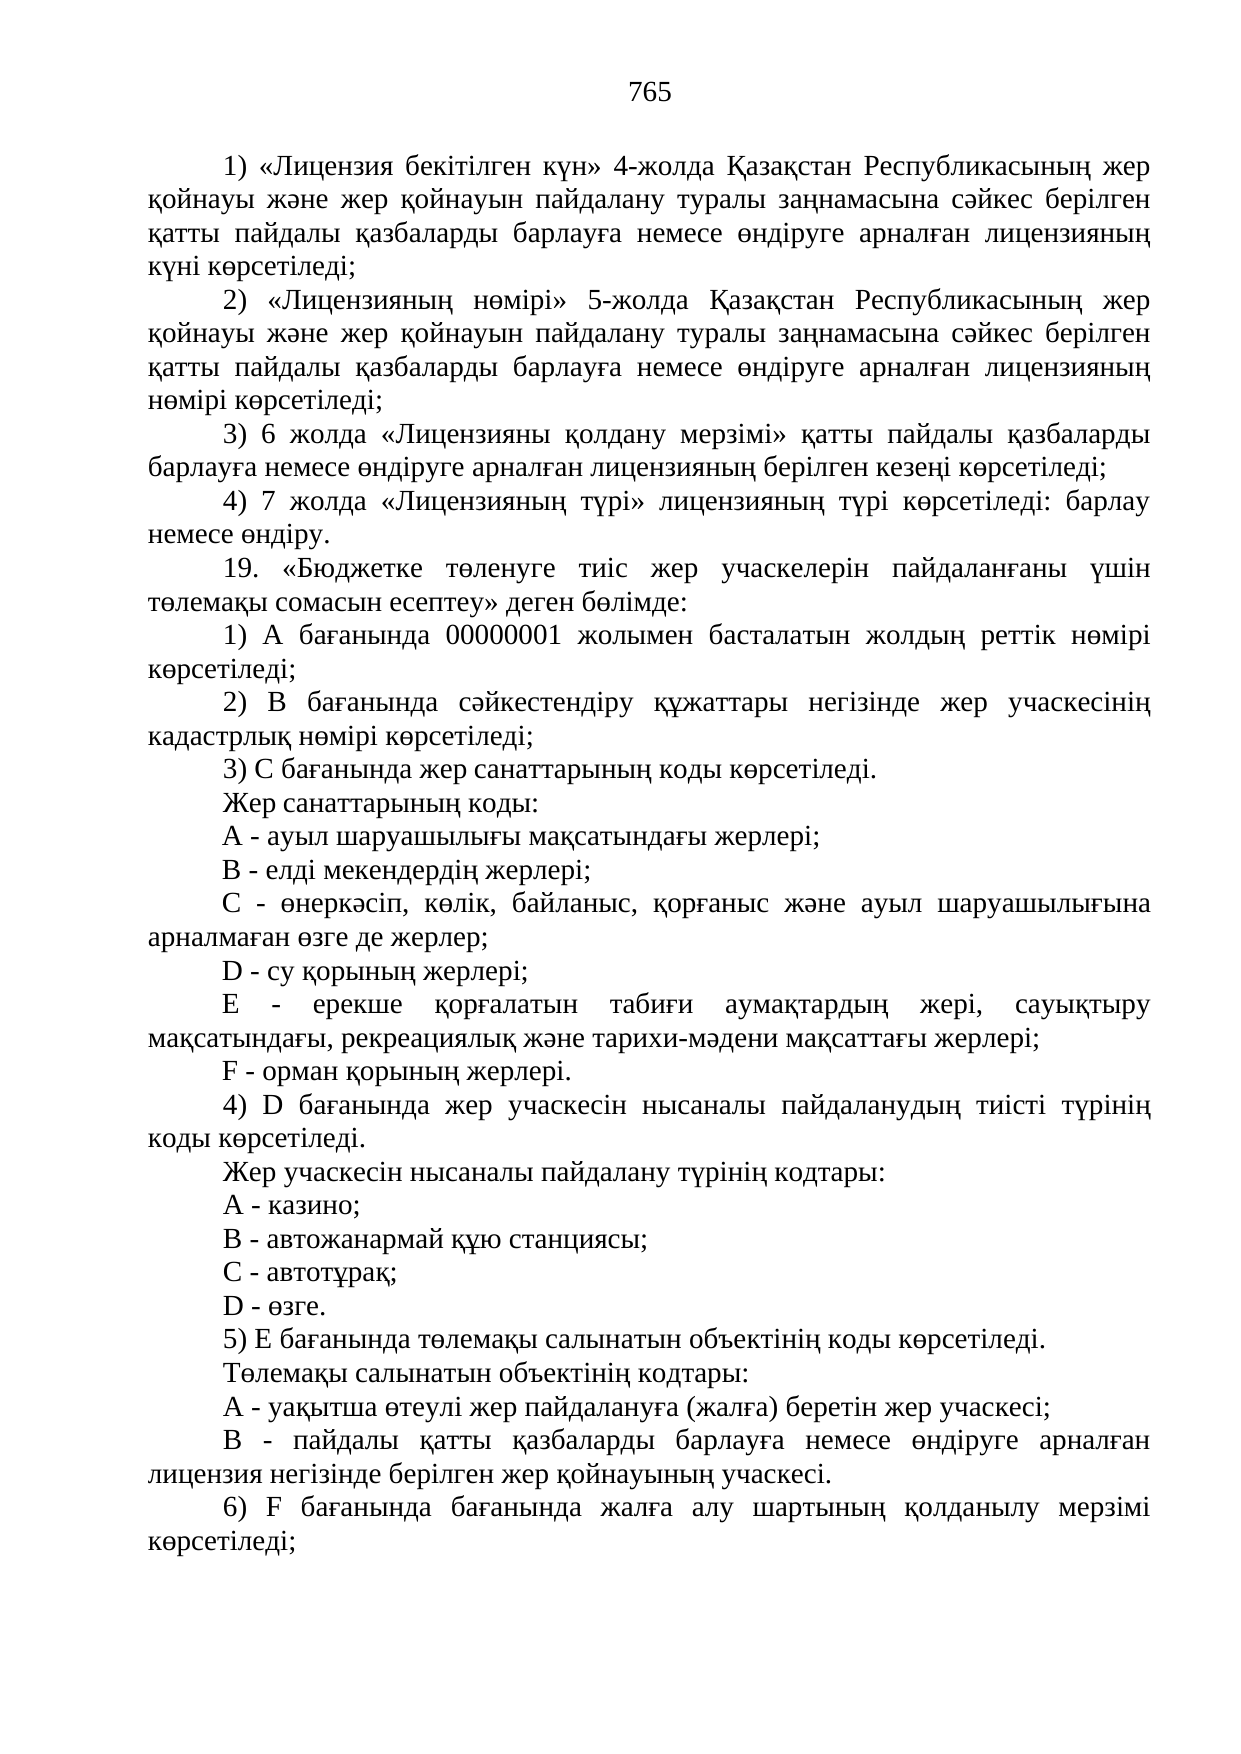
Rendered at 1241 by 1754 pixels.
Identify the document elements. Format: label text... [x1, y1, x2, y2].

text B - пайдалы қатты қазбаларды барлауға немесе өндіруге арналған лицензия негізінде берілген жер қойнауының учаскесі. [148, 1422, 1152, 1489]
text 4) 7 жолда «Лицензияның түрі» лицензияның түрі көрсетіледі: барлау немесе өндіру. [148, 483, 1152, 550]
text D - өзге. [148, 1288, 1152, 1322]
text 1) «Лицензия бекітілген күн» 4-жолда Қазақстан Республикасының жер қойнауы және жер қойнауын пайдалану туралы заңнамасына сәйкес берілген қатты пайдалы қазбаларды барлауға немесе өндіруге арналған лицензияның күні көрсетіледі; [148, 148, 1152, 282]
text C - автотұрақ; [148, 1254, 1152, 1288]
text 19. «Бюджетке төленуге тиіс жер учаскелерін пайдаланғаны үшін төлемақы сомасын есептеу» деген бөлімде: [148, 550, 1152, 617]
text C - өнеркәсiп, көлiк, байланыс, қорғаныс және ауыл шаруашылығына арналмаған өзге де жерлер; [148, 886, 1152, 953]
text 3) 6 жолда «Лицензияны қолдану мерзімі» қатты пайдалы қазбаларды барлауға немесе өндіруге арналған лицензияның берілген кезеңі көрсетіледі; [148, 416, 1152, 483]
text F - орман қорының жерлері. [148, 1053, 1152, 1087]
text Жер учаскесін нысаналы пайдалану түрінің кодтары: [148, 1154, 1152, 1187]
text E - ерекше қорғалатын табиғи аумақтардың жерi, сауықтыру мақсатындағы, рекреациялық және тарихи-мәдени мақсаттағы жерлері; [148, 986, 1152, 1053]
text B - автожанармай құю станциясы; [148, 1221, 1152, 1254]
text 2) В бағанында сәйкестендіру құжаттары негізінде жер учаскесінің кадастрлық нөмірі көрсетіледі; [148, 684, 1152, 751]
text A - ауыл шаруашылығы мақсатындағы жерлері; [148, 818, 1152, 852]
text 6) F бағанында бағанында жалға алу шартының қолданылу мерзiмi көрсетіледі; [148, 1489, 1152, 1556]
text Төлемақы салынатын объектінің кодтары: [148, 1355, 1152, 1389]
text 2) «Лицензияның нөмірі» 5-жолда Қазақстан Республикасының жер қойнауы және жер қойнауын пайдалану туралы заңнамасына сәйкес берілген қатты пайдалы қазбаларды барлауға немесе өндіруге арналған лицензияның нөмірі көрсетіледі; [148, 282, 1152, 416]
text 4) D бағанында жер учаскесін нысаналы пайдаланудың тиісті түрінің коды көрсетіледі. [148, 1087, 1152, 1154]
text A - уақытша өтеулі жер пайдалануға (жалға) беретін жер учаскесі; [148, 1389, 1152, 1422]
text B - елдi мекендердiң жерлері; [148, 852, 1152, 886]
text D - су қорының жерлері; [148, 953, 1152, 986]
text A - казино; [148, 1187, 1152, 1221]
text 1) А бағанында 00000001 жолымен басталатын жолдың реттік нөмірі көрсетіледі; [148, 617, 1152, 684]
text 5) E бағанында төлемақы салынатын объектінің коды көрсетіледі. [148, 1322, 1152, 1355]
text Жер санаттарының коды: [148, 785, 1152, 818]
text 3) С бағанында жер санаттарының коды көрсетіледі. [148, 751, 1152, 785]
